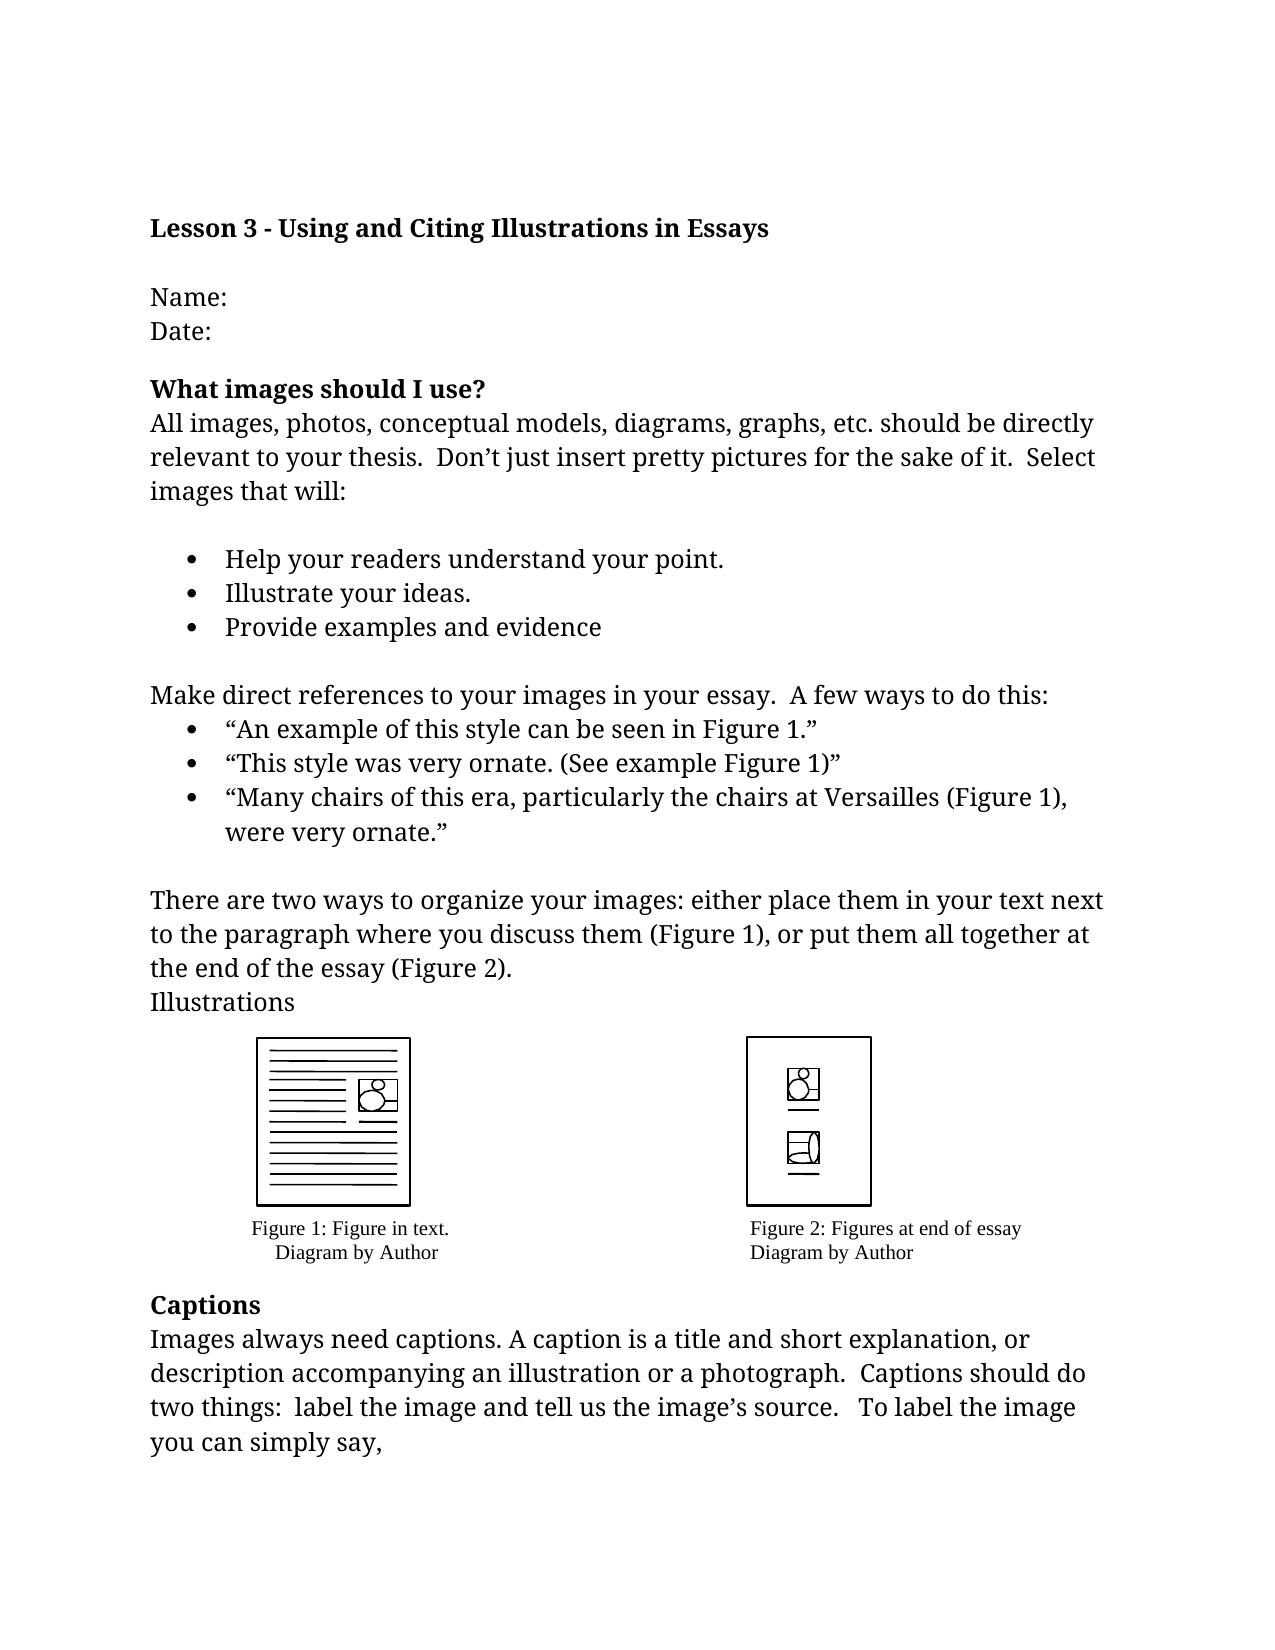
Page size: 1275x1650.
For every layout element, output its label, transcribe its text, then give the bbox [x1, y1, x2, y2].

text Date: [150, 313, 1125, 347]
list “Many chairs of this era, particularly the chairs at Versailles (Figure 1), were very ornate.” [187, 780, 1125, 848]
text Images always need captions. A caption is a title and short explanation, or description accompanying an illustration or a photograph. Captions should do two things: label the image and tell us the image’s source. To label the image you can simply say, [150, 1322, 1125, 1458]
list “This style was very ornate. (See example Figure 1)” [187, 746, 1125, 780]
list Illustrate your ideas. [187, 576, 1125, 610]
text Make direct references to your images in your essay. A few ways to do this: [150, 678, 1125, 712]
text Figure 1: Figure in text. Figure 2: Figures at end of essay [150, 1216, 1125, 1240]
text All images, photos, conceptual models, diagrams, graphs, etc. should be directly relevant to your thesis. Don’t just insert pretty pictures for the sake of it. Select images that will: [150, 405, 1125, 508]
text Diagram by Author Diagram by Author [150, 1240, 1125, 1264]
list Help your readers understand your point. [187, 542, 1125, 576]
list “An example of this style can be seen in Figure 1.” [187, 712, 1125, 746]
list Provide examples and evidence [187, 610, 1125, 644]
text Illustrations [150, 984, 1125, 1018]
text What images should I use? [150, 371, 1125, 405]
text Lesson 3 - Using and Citing Illustrations in Essays [150, 211, 1125, 245]
text There are two ways to organize your images: either place them in your text next to the paragraph where you discuss them (Figure 1), or put them all together at the end of the essay (Figure 2). [150, 882, 1125, 984]
text Captions [150, 1288, 1125, 1322]
text Name: [150, 279, 1125, 313]
